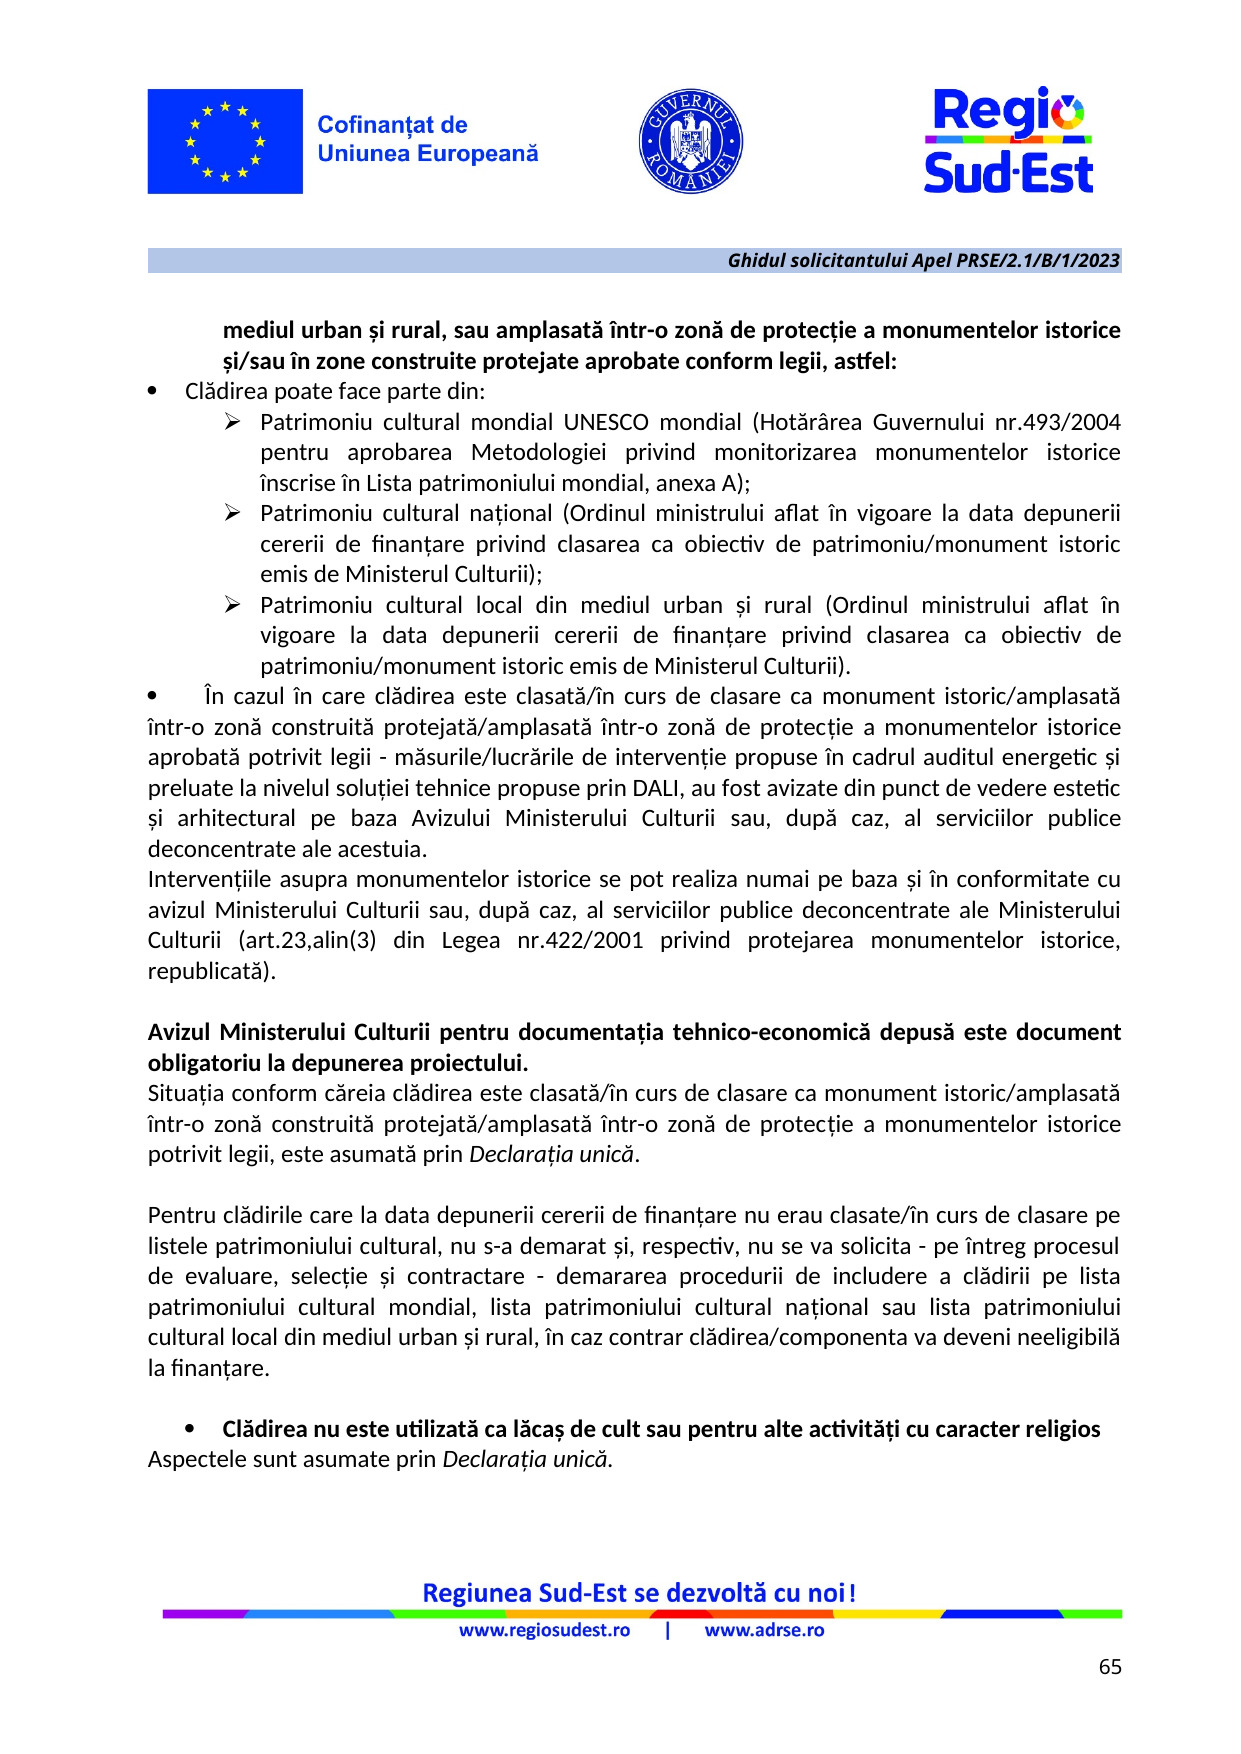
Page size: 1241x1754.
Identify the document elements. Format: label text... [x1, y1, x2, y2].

text Aspectele sunt asumate prin Declaraţia unică. [148, 1443, 1122, 1474]
list Clădirea nu este utilizată ca lăcaş de cult sau pentru alte activităţi cu caracter religios [185, 1413, 1122, 1443]
text Situația conform căreia clădirea este clasată/în curs de clasare ca monument istoric/amplasată într-o zonă construită protejată/amplasată într-o zonă de protecţie a monumentelor istorice potrivit legii, este asumată prin Declaraţia unică. [148, 1077, 1122, 1169]
list În cazul în care clădirea este clasată/în curs de clasare ca monument istoric/amplasată într-o zonă construită protejată/amplasată într-o zonă de protecţie a monumentelor istorice aprobată potrivit legii - măsurile/lucrările de intervenție propuse în cadrul auditul energetic și preluate la nivelul soluției tehnice propuse prin DALI, au fost avizate din punct de vedere estetic și arhitectural pe baza Avizului Ministerului Culturii sau, după caz, al serviciilor publice deconcentrate ale acestuia. [148, 681, 1122, 864]
text Pentru clădirile care la data depunerii cererii de finanțare nu erau clasate/în curs de clasare pe listele patrimoniului cultural, nu s-a demarat și, respectiv, nu se va solicita - pe întreg procesul de evaluare, selecție și contractare - demararea procedurii de includere a clădirii pe lista patrimoniului cultural mondial, lista patrimoniului cultural naţional sau lista patrimoniului cultural local din mediul urban și rural, în caz contrar clădirea/componenta va deveni neeligibilă la finanțare. [148, 1199, 1122, 1382]
list Patrimoniu cultural mondial UNESCO mondial (Hotărârea Guvernului nr.493/2004 pentru aprobarea Metodologiei privind monitorizarea monumentelor istorice înscrise în Lista patrimoniului mondial, anexa A); [223, 406, 1122, 497]
picture [162, 1582, 1123, 1640]
list Patrimoniu cultural local din mediul urban și rural (Ordinul ministrului aflat în vigoare la data depunerii cererii de finanţare privind clasarea ca obiectiv de patrimoniu/monument istoric emis de Ministerul Culturii). [223, 589, 1122, 681]
text Intervenţiile asupra monumentelor istorice se pot realiza numai pe baza şi în conformitate cu avizul Ministerului Culturii sau, după caz, al serviciilor publice deconcentrate ale Ministerului Culturii (art.23,alin(3) din Legea nr.422/2001 privind protejarea monumentelor istorice, republicată). [148, 864, 1122, 986]
picture [147, 86, 1093, 195]
list Patrimoniu cultural naţional (Ordinul ministrului aflat în vigoare la data depunerii cererii de finanţare privind clasarea ca obiectiv de patrimoniu/monument istoric emis de Ministerul Culturii); [223, 497, 1122, 589]
text Avizul Ministerului Culturii pentru documentaţia tehnico-economică depusă este document obligatoriu la depunerea proiectului. [148, 1016, 1122, 1077]
list Clădirea poate face parte din: [148, 375, 1122, 406]
